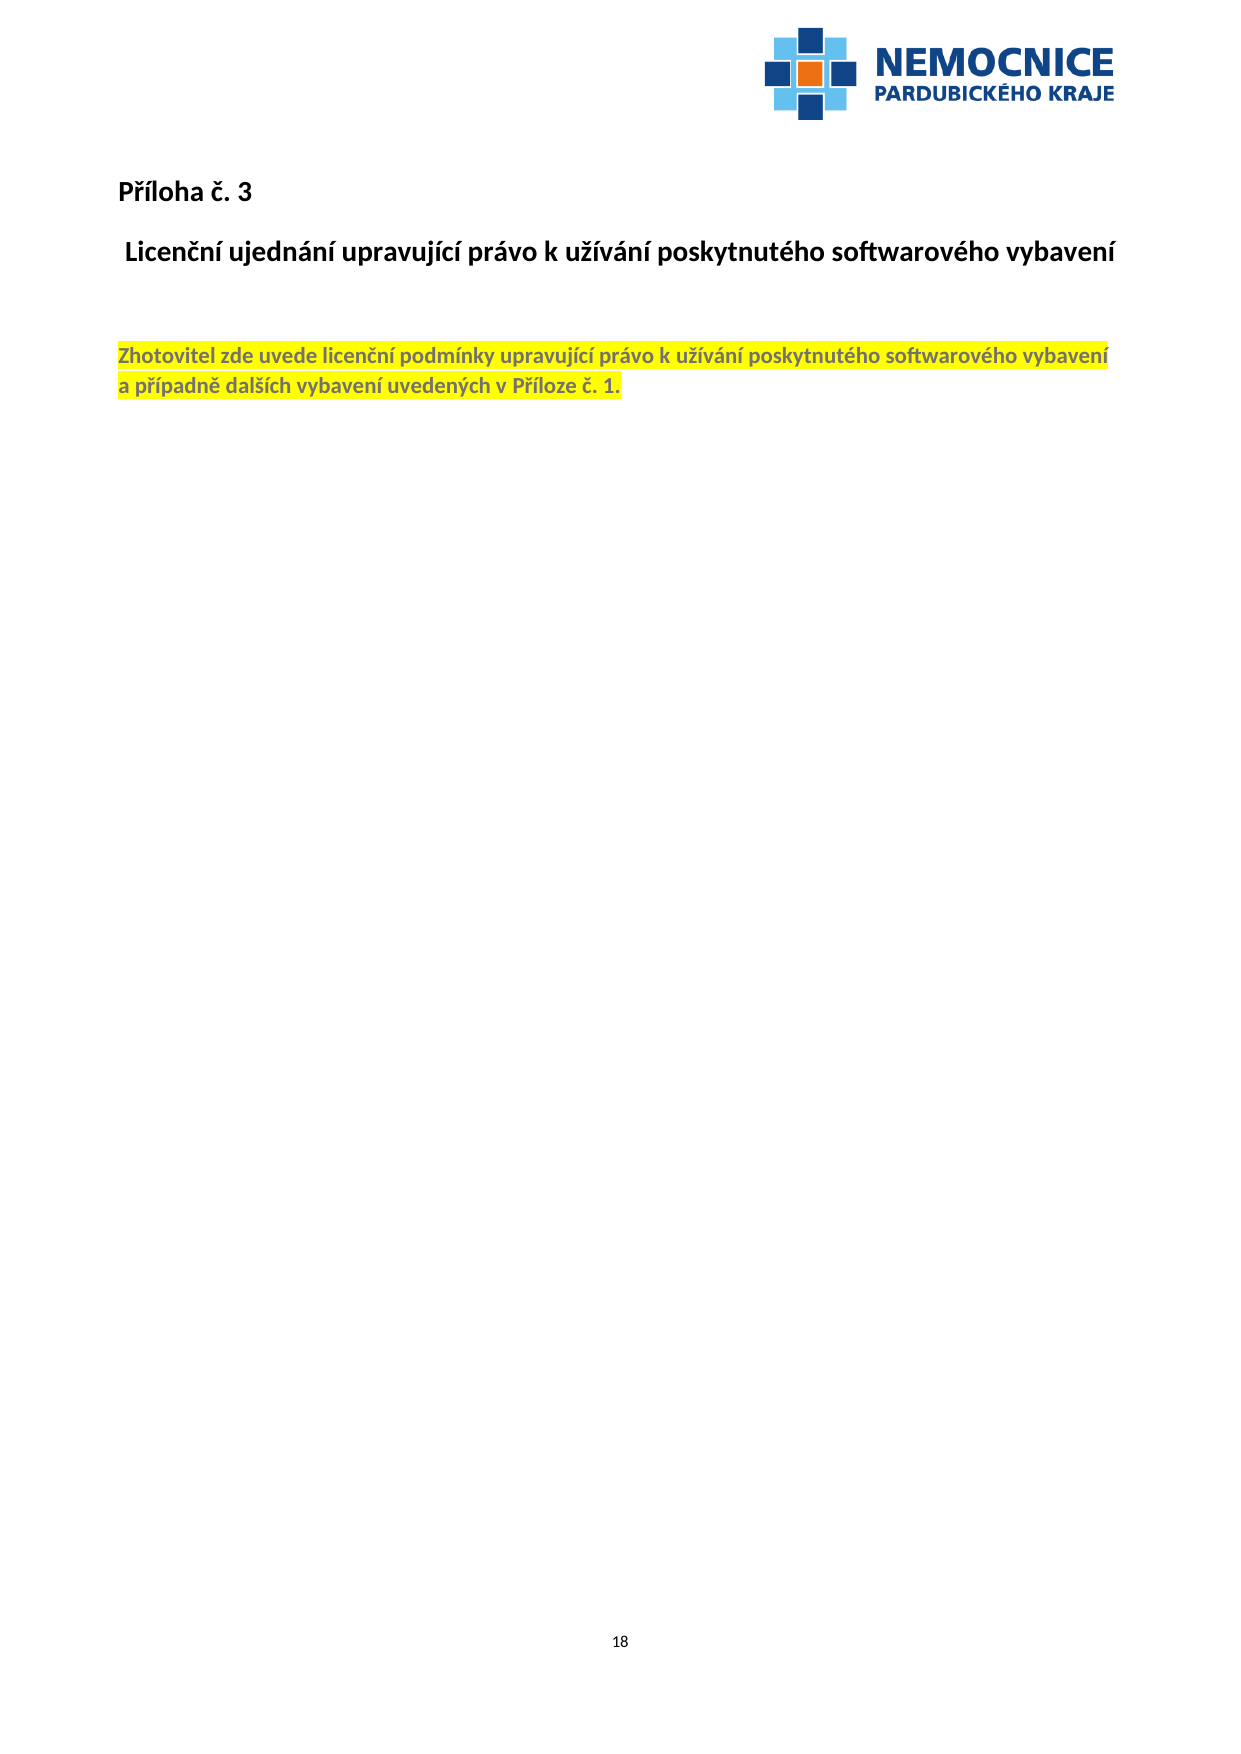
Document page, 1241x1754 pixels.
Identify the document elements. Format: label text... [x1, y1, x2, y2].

subtitle Licenční ujednání upravující právo k užívání poskytnutého softwarového vybavení [118, 233, 1122, 269]
picture [763, 26, 1114, 121]
text Zhotovitel zde uvede licenční podmínky upravující právo k užívání poskytnutého softwarového vybavení a případně dalších vybavení uvedených v Příloze č. 1. [118, 341, 1122, 399]
subtitle Příloha č. 3 [118, 173, 1122, 208]
